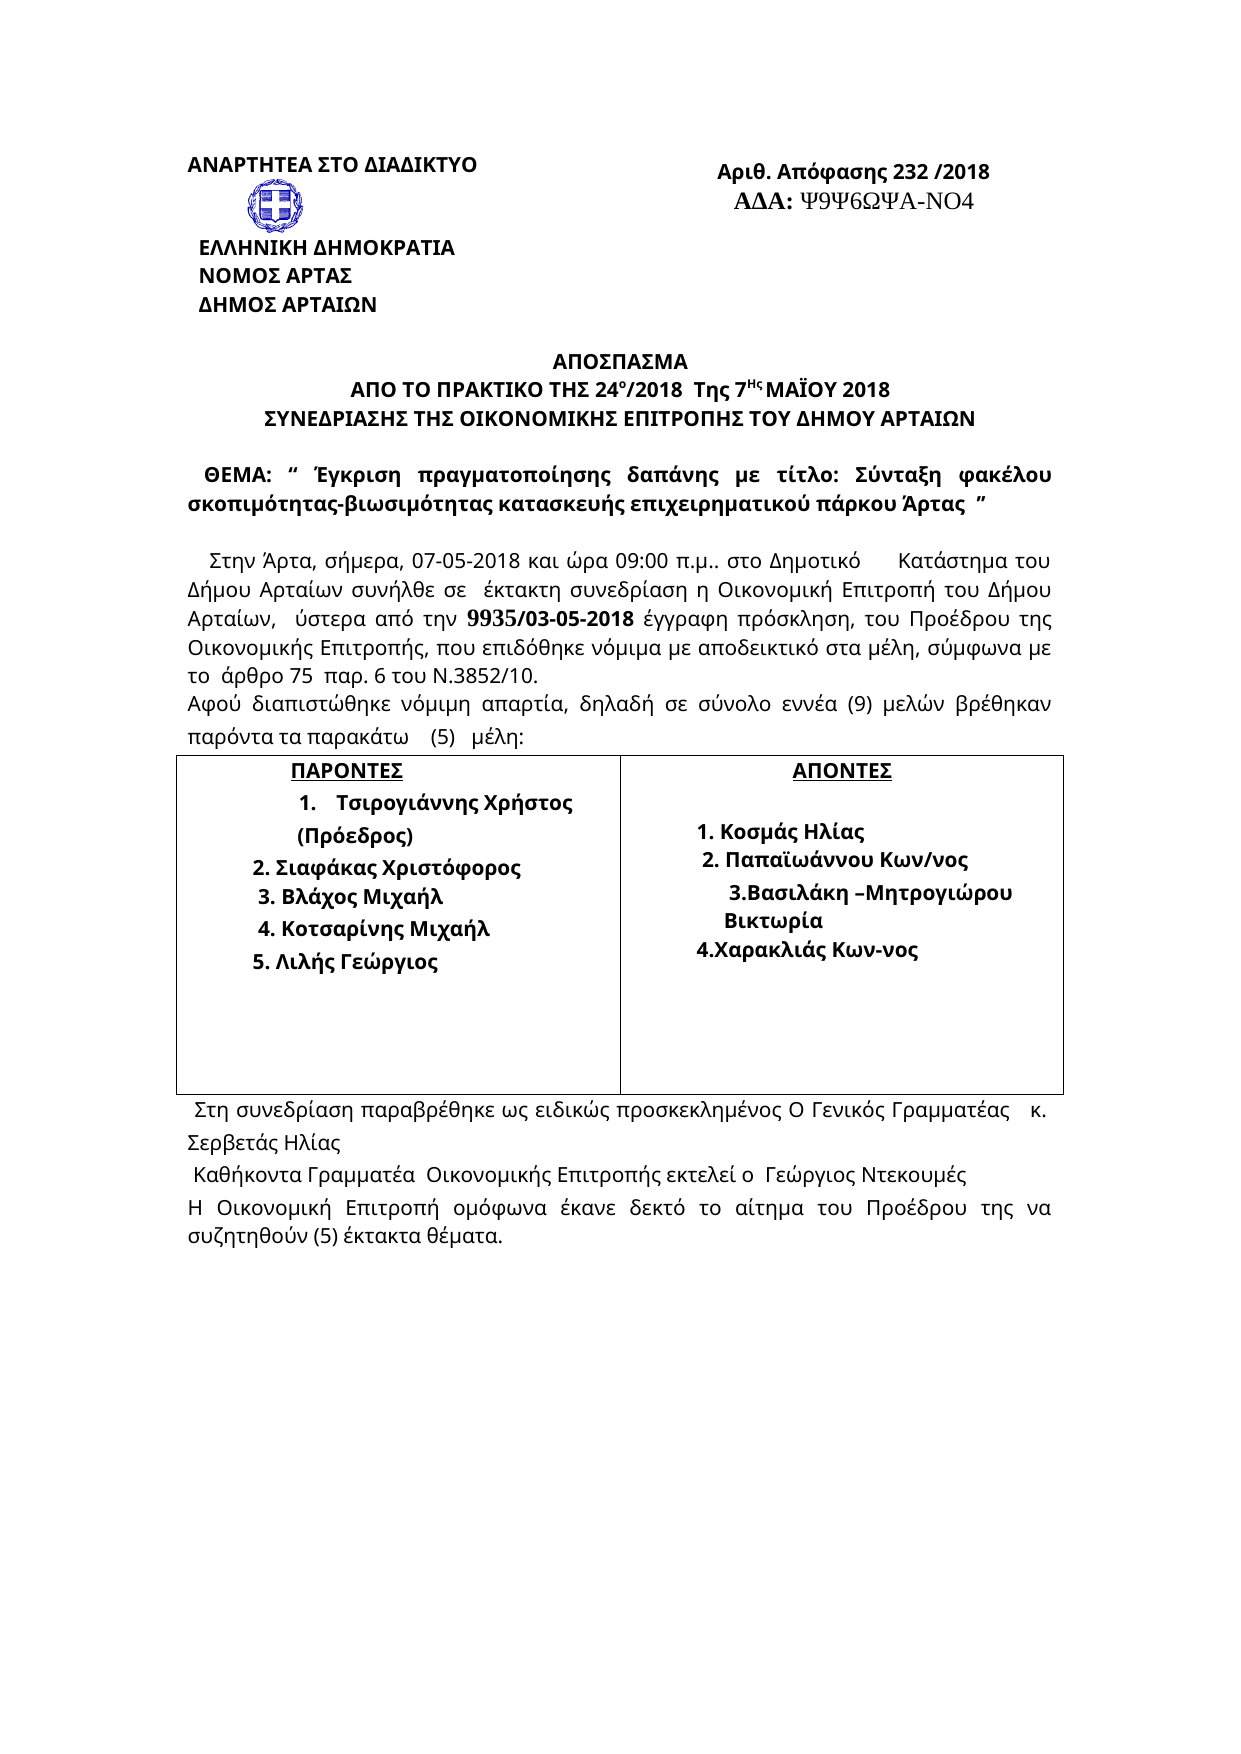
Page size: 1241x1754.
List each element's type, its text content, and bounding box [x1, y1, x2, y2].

text ΕΛΛΗΝΙΚΗ ΔΗΜΟΚΡΑΤΙΑ [187, 233, 1053, 262]
text ΘΕΜΑ: ‘‘ Έγκριση πραγματοποίησης δαπάνης με τίτλο: Σύνταξη φακέλου σκοπιμότητας-βιωσιμότητας κατασκευής επιχειρηματικού πάρκου Άρτας ’’ [187, 461, 1053, 517]
picture [247, 178, 304, 234]
table_header ΠΑΡΟΝΤΕΣ Τσιρογιάννης Χρήστος (Πρόεδρος) 2. Σιαφάκας Χριστόφορος 3. Βλάχος Μιχαήλ 4. Κοτσαρίνης Μιχαήλ 5. Λιλής Γεώργιος [177, 756, 620, 1094]
text ΑΠΟΣΠΑΣΜΑ [187, 347, 1053, 375]
text Καθήκοντα Γραμματέα Οικονομικής Επιτροπής εκτελεί ο Γεώργιος Ντεκουμές [187, 1160, 1048, 1189]
text ΣΥΝΕΔΡΙΑΣΗΣ ΤΗΣ ΟΙΚΟΝΟΜΙΚΗΣ ΕΠΙΤΡΟΠΗΣ ΤΟΥ ΔΗΜΟΥ ΑΡΤΑΙΩΝ [187, 404, 1053, 432]
text Στη συνεδρίαση παραβρέθηκε ως ειδικώς προσκεκλημένος Ο Γενικός Γραμματέας κ. Σερβετάς Ηλίας [187, 1095, 1048, 1156]
text Αφού διαπιστώθηκε νόμιμη απαρτία, δηλαδή σε σύνολο εννέα (9) μελών βρέθηκαν παρόντα τα παρακάτω (5) μέλη: [187, 689, 1053, 751]
text ΑΝΑΡΤΗΤΕΑ ΣΤΟ ΔΙΑΔΙΚΤΥΟ [187, 150, 1053, 178]
table_header ΑΠΟΝΤΕΣ 1. Κοσμάς Ηλίας 2. Παπαϊωάννου Κων/νος 3.Βασιλάκη –Μητρογιώρου Βικτωρία 4.Χαρακλιάς Κων-νος [621, 756, 1063, 1094]
text ΔΗΜΟΣ ΑΡΤΑΙΩΝ [187, 290, 1166, 318]
text Η Οικονομική Επιτροπή ομόφωνα έκανε δεκτό το αίτημα του Προέδρου της να συζητηθούν (5) έκτακτα θέματα. [187, 1193, 1053, 1250]
text ΝΟΜΟΣ ΑΡΤΑΣ [187, 262, 1053, 290]
text Στην Άρτα, σήμερα, 07-05-2018 και ώρα 09:00 π.μ.. στο Δημοτικό Κατάστημα του Δήμου Αρταίων συνήλθε σε έκτακτη συνεδρίαση η Οικονομική Επιτροπή του Δήμου Αρταίων, ύστερα από την 9935/03-05-2018 έγγραφη πρόσκληση, του Προέδρου της Οικονομικής Επιτροπής, που επιδόθηκε νόμιμα με αποδεικτικό στα μέλη, σύμφωνα με το άρθρο 75 παρ. 6 του Ν.3852/10. [187, 546, 1053, 689]
text ΑΠΟ ΤΟ ΠΡΑΚΤΙΚΟ ΤΗΣ 24ο/2018 Της 7Ης ΜΑΪΟΥ 2018 [187, 375, 1053, 404]
